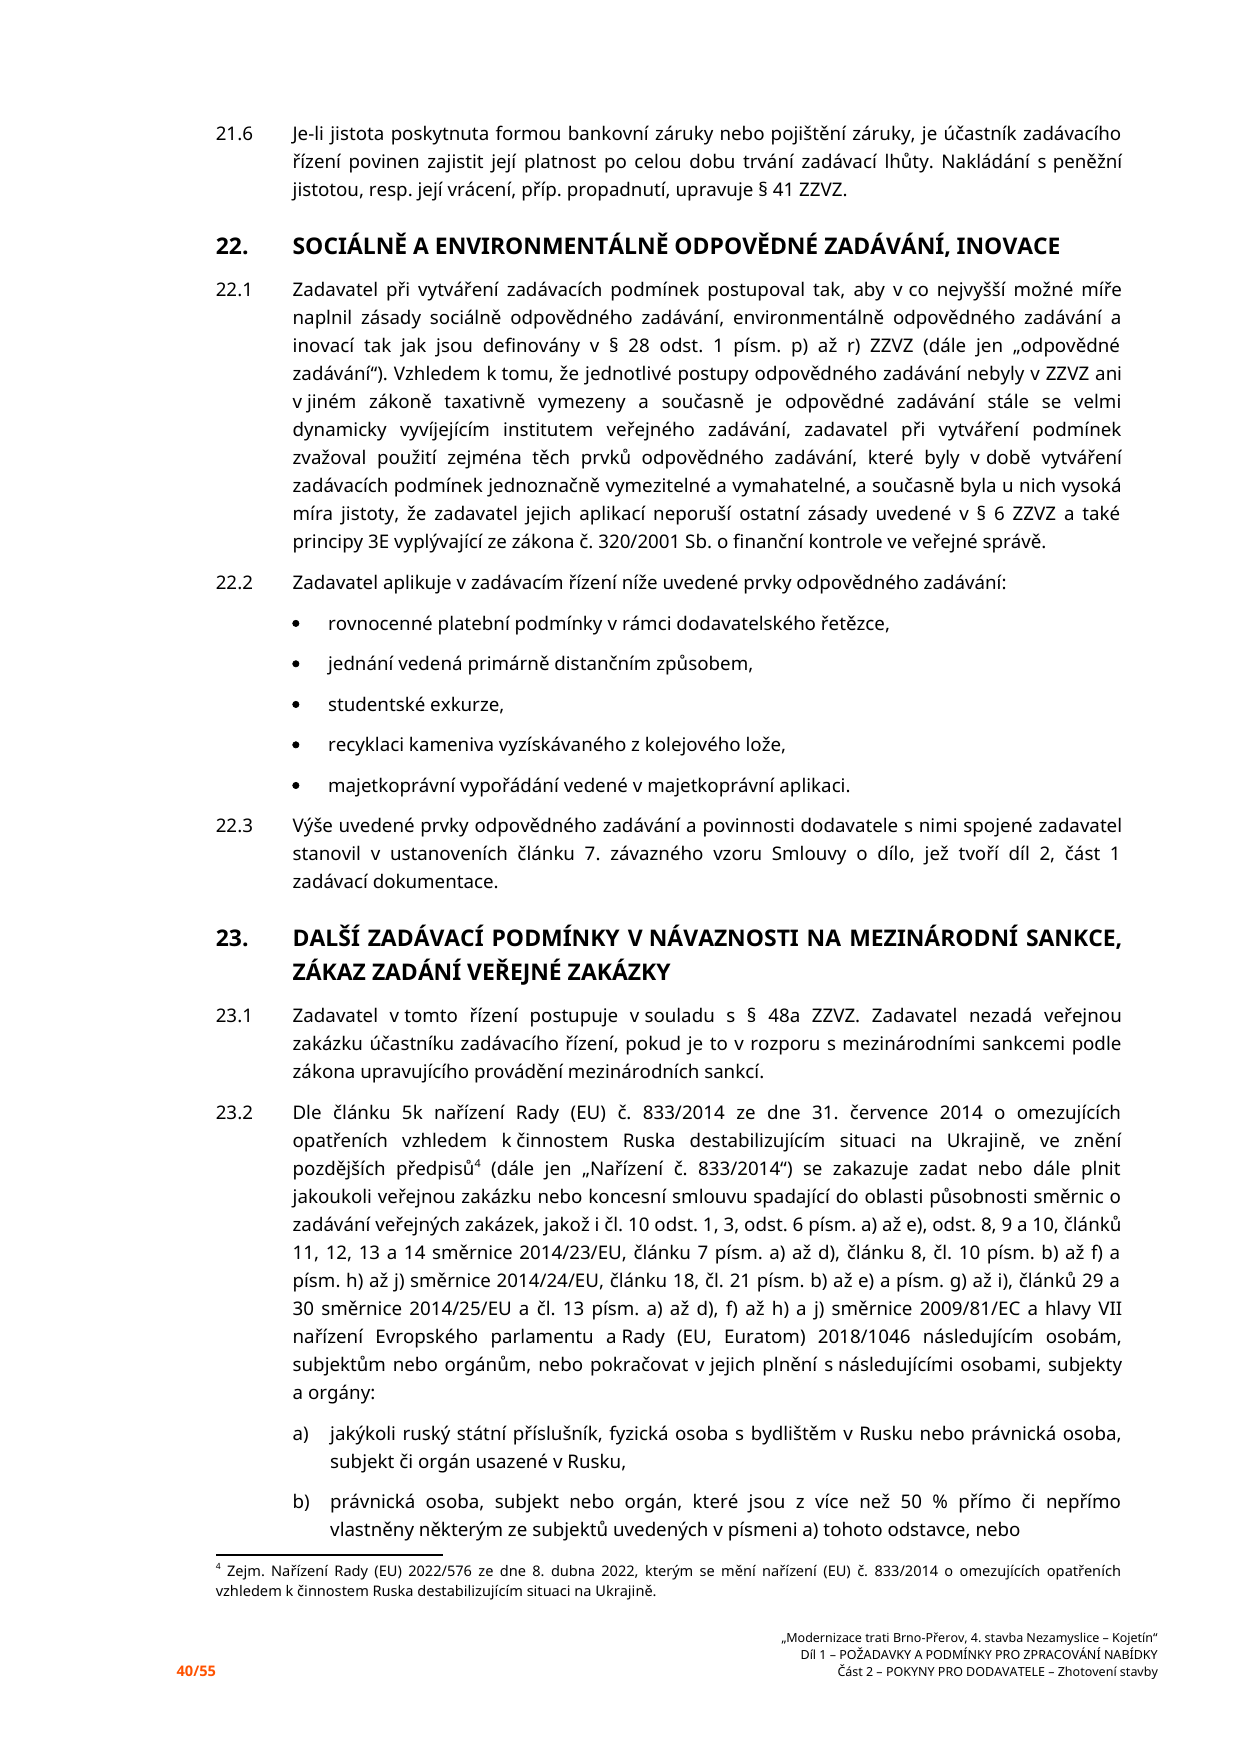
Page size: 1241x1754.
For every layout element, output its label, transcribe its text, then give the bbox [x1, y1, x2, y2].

text Zadavatel aplikuje v zadávacím řízení níže uvedené prvky odpovědného zadávání: [216, 569, 1122, 595]
text Výše uvedené prvky odpovědného zadávání a povinnosti dodavatele s nimi spojené zadavatel stanovil v ustanoveních článku 7. závazného vzoru Smlouvy o dílo, jež tvoří díl 2, část 1 zadávací dokumentace. [216, 812, 1122, 894]
list jakýkoli ruský státní příslušník, fyzická osoba s bydlištěm v Rusku nebo právnická osoba, subjekt či orgán usazené v Rusku, [292, 1420, 1122, 1473]
text studentské exkurze, [292, 691, 1122, 716]
text Dle článku 5k nařízení Rady (EU) č. 833/2014 ze dne 31. července 2014 o omezujících opatřeních vzhledem k činnostem Ruska destabilizujícím situaci na Ukrajině, ve znění pozdějších předpisů (dále jen „Nařízení č. 833/2014“) se zakazuje zadat nebo dále plnit jakoukoli veřejnou zakázku nebo koncesní smlouvu spadající do oblasti působnosti směrnic o zadávání veřejných zakázek, jakož i čl. 10 odst. 1, 3, odst. 6 písm. a) až e), odst. 8, 9 a 10, článků 11, 12, 13 a 14 směrnice 2014/23/EU, článku 7 písm. a) až d), článku 8, čl. 10 písm. b) až f) a písm. h) až j) směrnice 2014/24/EU, článku 18, čl. 21 písm. b) až e) a písm. g) až i), článků 29 a 30 směrnice 2014/25/EU a čl. 13 písm. a) až d), f) až h) a j) směrnice 2009/81/EC a hlavy VII nařízení Evropského parlamentu a Rady (EU, Euratom) 2018/1046 následujícím osobám, subjektům nebo orgánům, nebo pokračovat v jejich plnění s následujícími osobami, subjekty a orgány: [216, 1099, 1122, 1405]
list právnická osoba, subjekt nebo orgán, které jsou z více než 50 % přímo či nepřímo vlastněny některým ze subjektů uvedených v písmeni a) tohoto odstavce, nebo [292, 1488, 1122, 1542]
text Je-li jistota poskytnuta formou bankovní záruky nebo pojištění záruky, je účastník zadávacího řízení povinen zajistit její platnost po celou dobu trvání zadávací lhůty. Nakládání s peněžní jistotou, resp. její vrácení, příp. propadnutí, upravuje § 41 ZZVZ. [216, 121, 1122, 202]
text majetkoprávní vypořádání vedené v majetkoprávní aplikaci. [292, 772, 1122, 797]
text recyklaci kameniva vyzískávaného z kolejového lože, [292, 731, 1122, 757]
text Zadavatel v tomto řízení postupuje v souladu s § 48a ZZVZ. Zadavatel nezadá veřejnou zakázku účastníku zadávacího řízení, pokud je to v rozporu s mezinárodními sankcemi podle zákona upravujícího provádění mezinárodních sankcí. [216, 1003, 1122, 1084]
text jednání vedená primárně distančním způsobem, [292, 650, 1122, 676]
text rovnocenné platební podmínky v rámci dodavatelského řetězce, [292, 610, 1122, 635]
text Další zadávací podmínky v návaznosti na MEZINÁRODNÍ sankce, zákaz zadání veřejné zakázky [216, 921, 1122, 987]
text SOCIÁLNĚ A ENVIRONMENTÁLNĚ ODPOVĚDNÉ ZADÁVÁNÍ, INOVACE [216, 230, 1122, 261]
text Zadavatel při vytváření zadávacích podmínek postupoval tak, aby v co nejvyšší možné míře naplnil zásady sociálně odpovědného zadávání, environmentálně odpovědného zadávání a inovací tak jak jsou definovány v § 28 odst. 1 písm. p) až r) ZZVZ (dále jen „odpovědné zadávání“). Vzhledem k tomu, že jednotlivé postupy odpovědného zadávání nebyly v ZZVZ ani v jiném zákoně taxativně vymezeny a současně je odpovědné zadávání stále se velmi dynamicky vyvíjejícím institutem veřejného zadávání, zadavatel při vytváření podmínek zvažoval použití zejména těch prvků odpovědného zadávání, které byly v době vytváření zadávacích podmínek jednoznačně vymezitelné a vymahatelné, a současně byla u nich vysoká míra jistoty, že zadavatel jejich aplikací neporuší ostatní zásady uvedené v § 6 ZZVZ a také principy 3E vyplývající ze zákona č. 320/2001 Sb. o finanční kontrole ve veřejné správě. [216, 277, 1122, 554]
